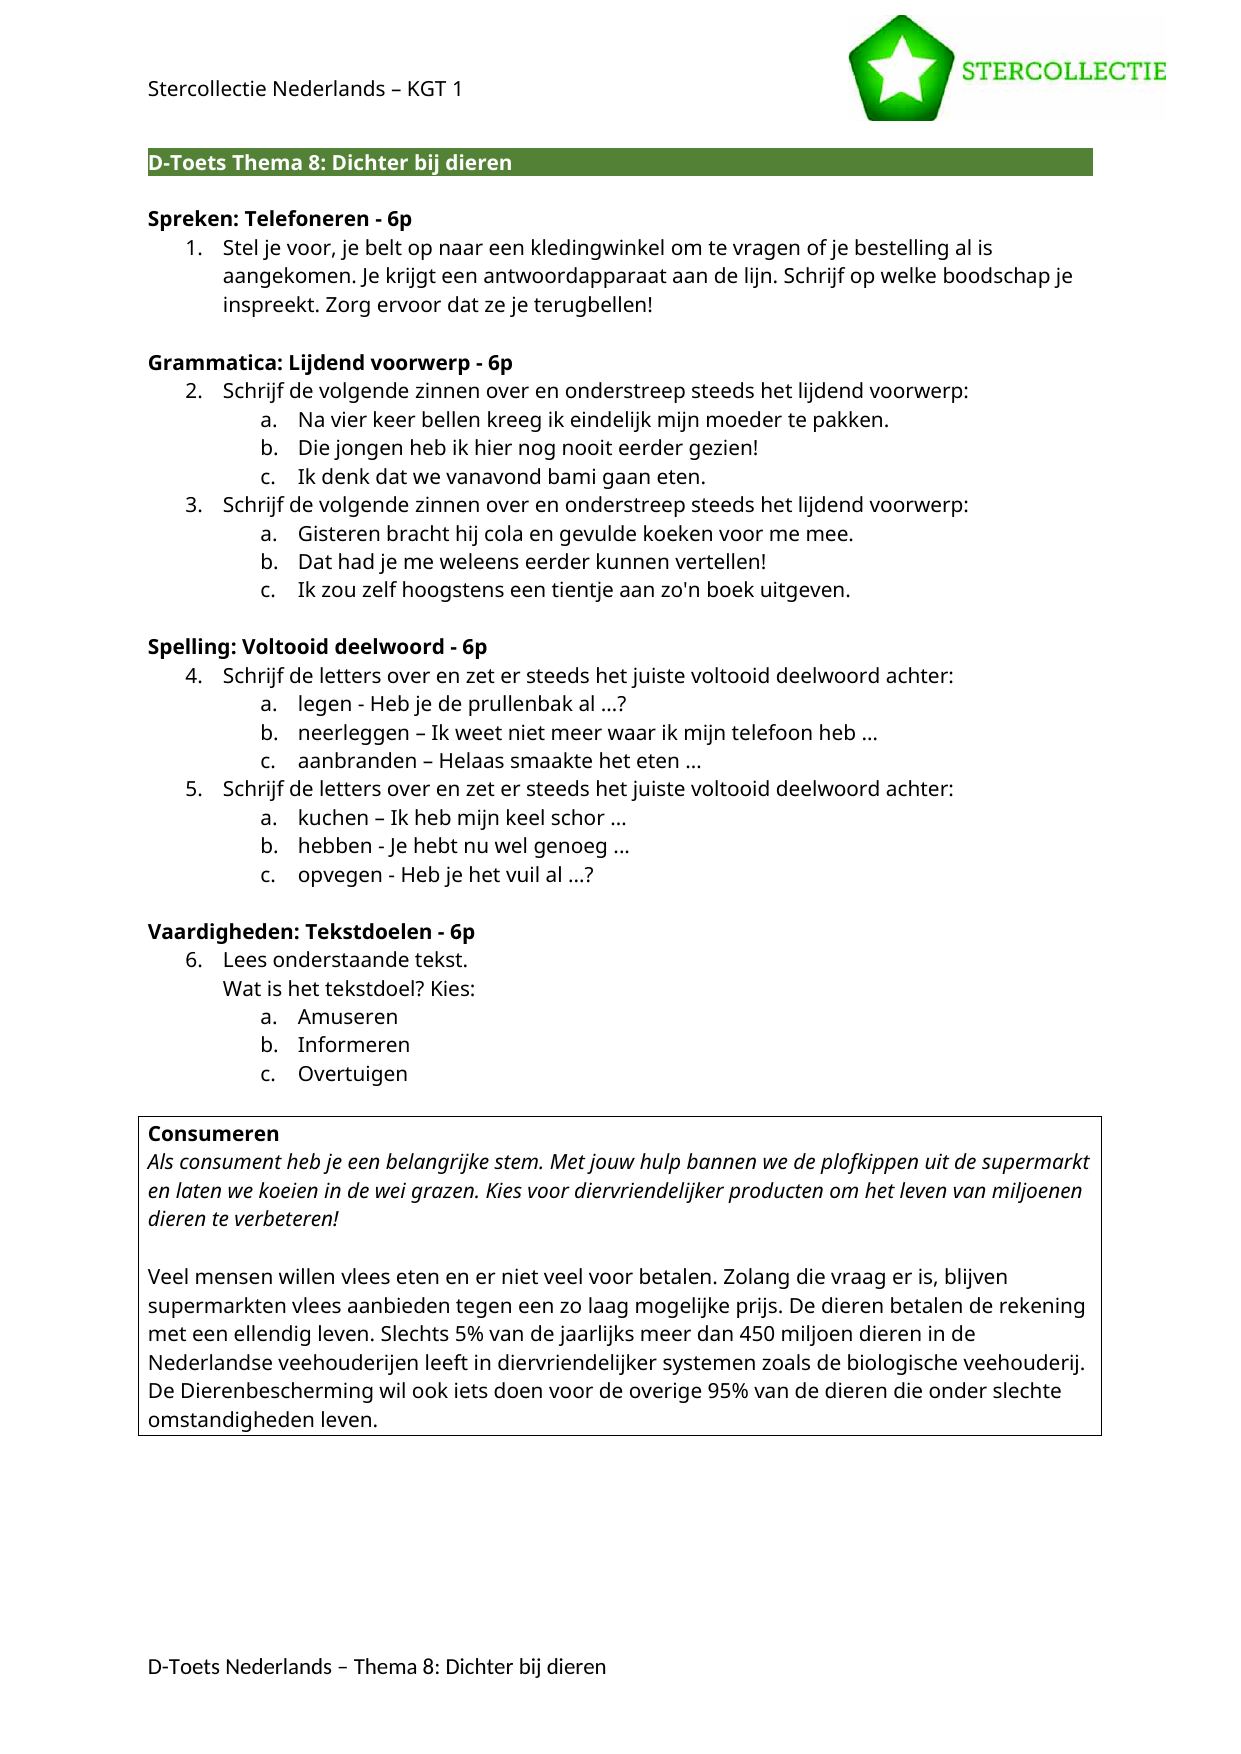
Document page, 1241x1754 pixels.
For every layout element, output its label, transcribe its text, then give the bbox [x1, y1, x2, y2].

list Ik zou zelf hoogstens een tientje aan zo'n boek uitgeven. [260, 576, 1093, 604]
list Gisteren bracht hij cola en gevulde koeken voor me mee. [260, 519, 1093, 547]
list Informeren [260, 1031, 1093, 1059]
list Overtuigen [260, 1059, 1093, 1087]
text Spreken: Telefoneren - 6p [148, 204, 1093, 233]
list Dat had je me weleens eerder kunnen vertellen! [260, 547, 1093, 576]
text Consumeren [139, 1117, 1101, 1147]
list hebben - Je hebt nu wel genoeg ... [260, 831, 1093, 860]
text D-Toets Thema 8: Dichter bij dieren [148, 148, 1093, 176]
text Als consument heb je een belangrijke stem. Met jouw hulp bannen we de plofkippen uit de supermarkt en laten we koeien in de wei grazen. Kies voor diervriendelijker producten om het leven van miljoenen dieren te verbeteren! [148, 1147, 1093, 1259]
list Na vier keer bellen kreeg ik eindelijk mijn moeder te pakken. [260, 405, 1093, 433]
list Lees onderstaande tekst. Wat is het tekstdoel? Kies: [185, 945, 1093, 1002]
list Schrijf de letters over en zet er steeds het juiste voltooid deelwoord achter: [185, 661, 1093, 689]
list Stel je voor, je belt op naar een kledingwinkel om te vragen of je bestelling al is aangekomen. Je krijgt een antwoordapparaat aan de lijn. Schrijf op welke boodschap je inspreekt. Zorg ervoor dat ze je terugbellen! [185, 233, 1093, 348]
list Schrijf de letters over en zet er steeds het juiste voltooid deelwoord achter: [185, 774, 1093, 803]
list aanbranden – Helaas smaakte het eten … [260, 746, 1093, 774]
text Veel mensen willen vlees eten en er niet veel voor betalen. Zolang die vraag er is, blijven supermarkten vlees aanbieden tegen een zo laag mogelijke prijs. De dieren betalen de rekening met een ellendig leven. Slechts 5% van de jaarlijks meer dan 450 miljoen dieren in de Nederlandse veehouderijen leeft in diervriendelijker systemen zoals de biologische veehouderij. De Dierenbescherming wil ook iets doen voor de overige 95% van de dieren die onder slechte omstandigheden leven. [139, 1259, 1101, 1435]
list Amuseren [260, 1002, 1093, 1031]
list opvegen - Heb je het vuil al ...? [260, 860, 1093, 888]
text Grammatica: Lijdend voorwerp - 6p [148, 348, 1093, 376]
list Schrijf de volgende zinnen over en onderstreep steeds het lijdend voorwerp: [185, 376, 1093, 405]
list Die jongen heb ik hier nog nooit eerder gezien! [260, 433, 1093, 462]
text Vaardigheden: Tekstdoelen - 6p [148, 917, 1093, 945]
list kuchen – Ik heb mijn keel schor … [260, 803, 1093, 831]
list Ik denk dat we vanavond bami gaan eten. [260, 462, 1093, 490]
text Spelling: Voltooid deelwoord - 6p [148, 632, 1093, 661]
list neerleggen – Ik weet niet meer waar ik mijn telefoon heb … [260, 718, 1093, 746]
list Schrijf de volgende zinnen over en onderstreep steeds het lijdend voorwerp: [185, 490, 1093, 519]
list legen - Heb je de prullenbak al …? [260, 689, 1093, 718]
picture [848, 15, 1166, 121]
